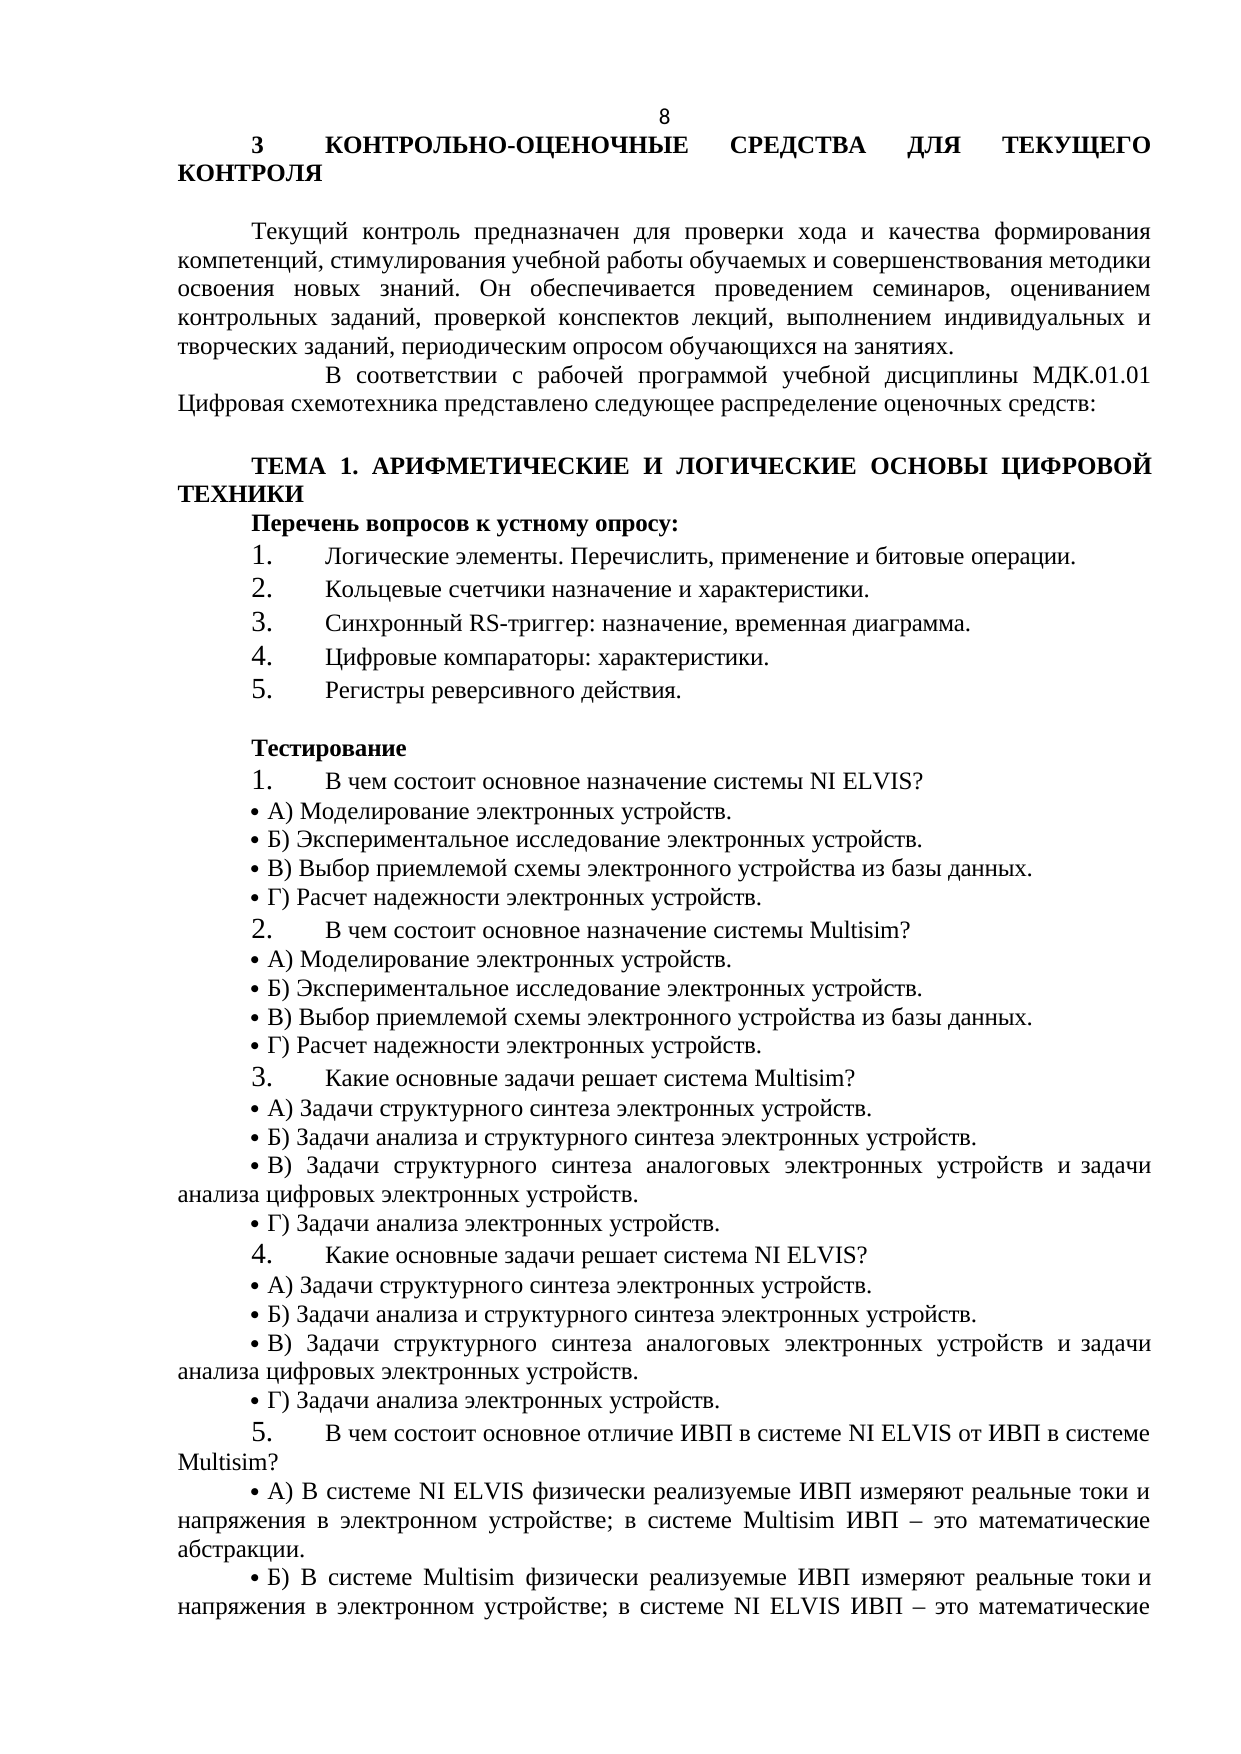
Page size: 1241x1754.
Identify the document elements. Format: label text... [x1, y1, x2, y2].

list Цифровые компараторы: характеристики. [177, 638, 1152, 671]
list В чем состоит основное назначение системы NI ELVIS? [177, 762, 1152, 796]
list Б) Задачи анализа и структурного синтеза электронных устройств. [177, 1122, 1152, 1150]
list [177, 1562, 1152, 1620]
subtitle ТЕМА 1. АРИФМЕТИЧЕСКИЕ И ЛОГИЧЕСКИЕ ОСНОВЫ ЦИФРОВОЙ ТЕХНИКИ [177, 451, 1152, 508]
subtitle Тестирование [177, 733, 1152, 762]
list А) Моделирование электронных устройств. [177, 944, 1152, 973]
list А) В системе NI ELVIS физически реализуемые ИВП измеряют реальные токи и напряжения в электронном устройстве; в системе Multisim ИВП – это математические абстракции. [177, 1476, 1152, 1562]
list А) Задачи структурного синтеза электронных устройств. [177, 1270, 1152, 1299]
list В) Задачи структурного синтеза аналоговых электронных устройств и задачи анализа цифровых электронных устройств. [177, 1150, 1152, 1208]
list Г) Расчет надежности электронных устройств. [177, 1031, 1152, 1059]
subtitle Перечень вопросов к устному опросу: [177, 508, 1152, 537]
list Синхронный RS-триггер: назначение, временная диаграмма. [177, 604, 1152, 638]
text В соответствии с рабочей программой учебной дисциплины МДК.01.01 Цифровая схемотехника представлено следующее распределение оценочных средств: [177, 360, 1152, 417]
list Какие основные задачи решает система NI ELVIS? [177, 1237, 1152, 1270]
list В чем состоит основное назначение системы Multisim? [177, 911, 1152, 944]
list Какие основные задачи решает система Multisim? [177, 1059, 1152, 1093]
list Б) Задачи анализа и структурного синтеза электронных устройств. [177, 1299, 1152, 1328]
list Б) Экспериментальное исследование электронных устройств. [177, 824, 1152, 853]
text Текущий контроль предназначен для проверки хода и качества формирования компетенций, стимулирования учебной работы обучаемых и совершенствования методики освоения новых знаний. Он обеспечивается проведением семинаров, оцениванием контрольных заданий, проверкой конспектов лекций, выполнением индивидуальных и творческих заданий, периодическим опросом обучающихся на занятиях. [177, 216, 1152, 360]
list В чем состоит основное отличие ИВП в системе NI ELVIS от ИВП в системе Multisim? [177, 1414, 1152, 1476]
list Регистры реверсивного действия. [177, 671, 1152, 705]
list В) Выбор приемлемой схемы электронного устройства из базы данных. [177, 1002, 1152, 1031]
list В) Задачи структурного синтеза аналоговых электронных устройств и задачи анализа цифровых электронных устройств. [177, 1328, 1152, 1385]
list Б) Экспериментальное исследование электронных устройств. [177, 973, 1152, 1002]
list Кольцевые счетчики назначение и характеристики. [177, 571, 1152, 604]
list Г) Расчет надежности электронных устройств. [177, 882, 1152, 911]
list А) Моделирование электронных устройств. [177, 796, 1152, 824]
list В) Выбор приемлемой схемы электронного устройства из базы данных. [177, 853, 1152, 882]
list Г) Задачи анализа электронных устройств. [177, 1385, 1152, 1414]
list Логические элементы. Перечислить, применение и битовые операции. [177, 537, 1152, 571]
list КОНТРОЛЬНО-ОЦЕНОЧНЫЕ СРЕДСТВА ДЛЯ ТЕКУЩЕГО КОНТРОЛЯ [177, 130, 1152, 187]
list Г) Задачи анализа электронных устройств. [177, 1208, 1152, 1237]
list А) Задачи структурного синтеза электронных устройств. [177, 1093, 1152, 1122]
